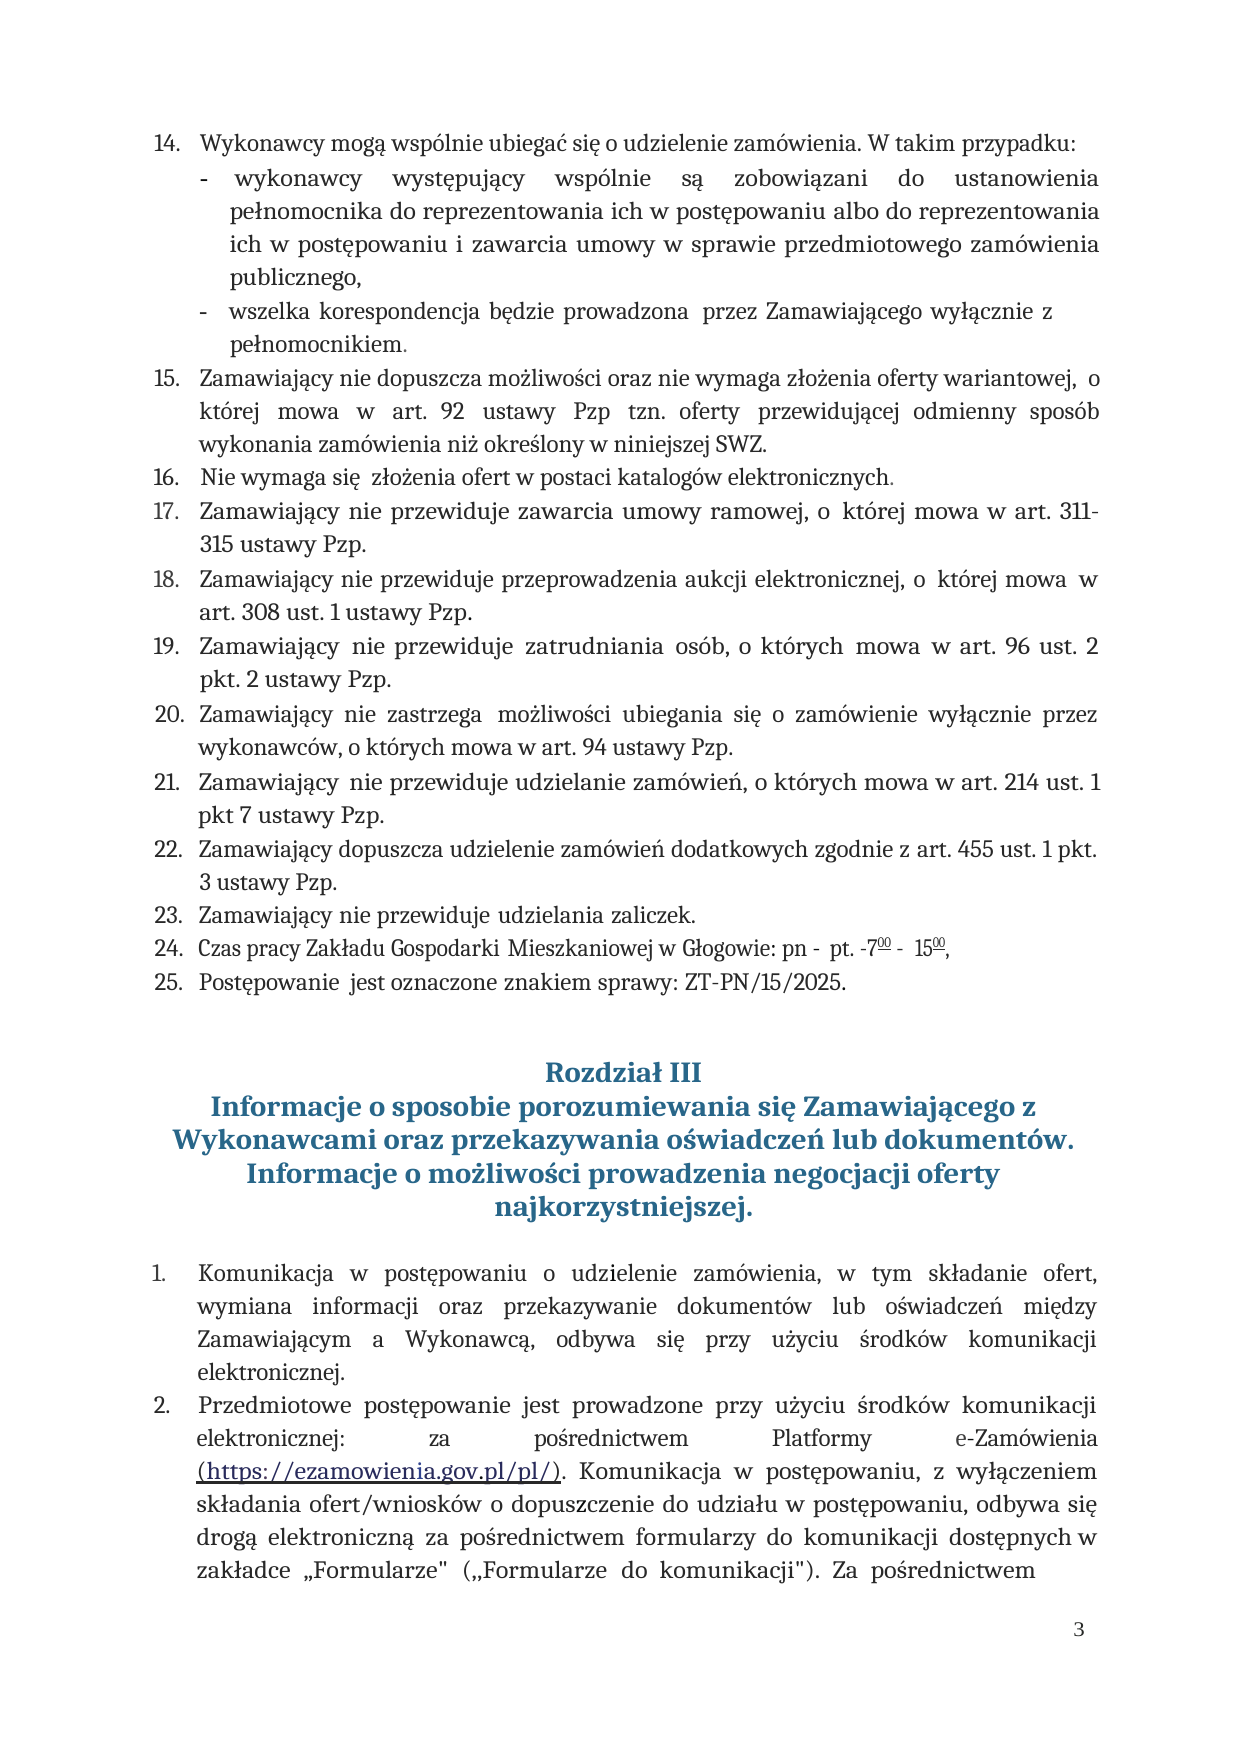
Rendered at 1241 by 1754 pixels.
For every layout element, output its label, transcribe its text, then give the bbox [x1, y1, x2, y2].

list Postępowanie jest oznaczone znakiem sprawy: ZT-PN/15/2025. [154, 967, 1117, 996]
list Zamawiający nie dopuszcza możliwości oraz nie wymaga złożenia oferty wariantowej, o której mowa w art. 92 ustawy Pzp tzn. oferty przewidującej odmienny sposób wykonania zamówienia niż określony w niniejszej SWZ. [154, 364, 1100, 459]
subtitle Rozdział III [129, 1056, 1118, 1090]
list Zamawiający nie przewiduje zatrudniania osób, o których mowa w art. 96 ust. 2 pkt. 2 ustawy Pzp. [153, 632, 1099, 694]
list Nie wymaga się złożenia ofert w postaci katalogów elektronicznych. [153, 463, 1117, 492]
list Czas pracy Zakładu Gospodarki Mieszkaniowej w Głogowie: pn - pt. -700 - 1500, [154, 934, 1117, 963]
list wszelka korespondencja będzie prowadzona przez Zamawiającego wyłącznie z pełnomocnikiem. [199, 296, 1053, 359]
subtitle Informacje o możliwości prowadzenia negocjacji oferty najkorzystniejszej. [129, 1157, 1118, 1224]
list Zamawiający nie przewiduje udzielanie zamówień, o których mowa w art. 214 ust. 1 pkt 7 ustawy Pzp. [154, 767, 1100, 829]
list Wykonawcy mogą wspólnie ubiegać się o udzielenie zamówienia. W takim przypadku: [154, 129, 1099, 158]
list Zamawiający nie zastrzega możliwości ubiegania się o zamówienie wyłącznie przez wykonawców, o których mowa w art. 94 ustawy Pzp. [155, 700, 1098, 762]
list Przedmiotowe postępowanie jest prowadzone przy użyciu środków komunikacji elektronicznej: za pośrednictwem Platformy e-Zamówienia (https://ezamowienia.gov.pl/pl/). Komunikacja w postępowaniu, z wyłączeniem składania ofert/wniosków o dopuszczenie do udziału w postępowaniu, odbywa się drogą elektroniczną za pośrednictwem formularzy do komunikacji dostępnych w zakładce „Formularze" (,,Formularze do komunikacji"). Za pośrednictwem [153, 1391, 1098, 1584]
list Zamawiający nie przewiduje przeprowadzenia aukcji elektronicznej, o której mowa w art. 308 ust. 1 ustawy Pzp. [153, 565, 1098, 627]
list Zamawiający nie przewiduje zawarcia umowy ramowej, o której mowa w art. 311- 315 ustawy Pzp. [153, 497, 1099, 559]
list Zamawiający dopuszcza udzielenie zamówień dodatkowych zgodnie z art. 455 ust. 1 pkt. 3 ustawy Pzp. [154, 835, 1097, 897]
list wykonawcy występujący wspólnie są zobowiązani do ustanowienia pełnomocnika do reprezentowania ich w postępowaniu albo do reprezentowania ich w postępowaniu i zawarcia umowy w sprawie przedmiotowego zamówienia publicznego, [199, 163, 1100, 292]
subtitle Informacje o sposobie porozumiewania się Zamawiającego z Wykonawcami oraz przekazywania oświadczeń lub dokumentów. [129, 1090, 1118, 1157]
list Komunikacja w postępowaniu o udzielenie zamówienia, w tym składanie ofert, wymiana informacji oraz przekazywanie dokumentów lub oświadczeń między Zamawiającym a Wykonawcą, odbywa się przy użyciu środków komunikacji elektronicznej. [152, 1258, 1098, 1386]
list Zamawiający nie przewiduje udzielania zaliczek. [154, 901, 1117, 930]
